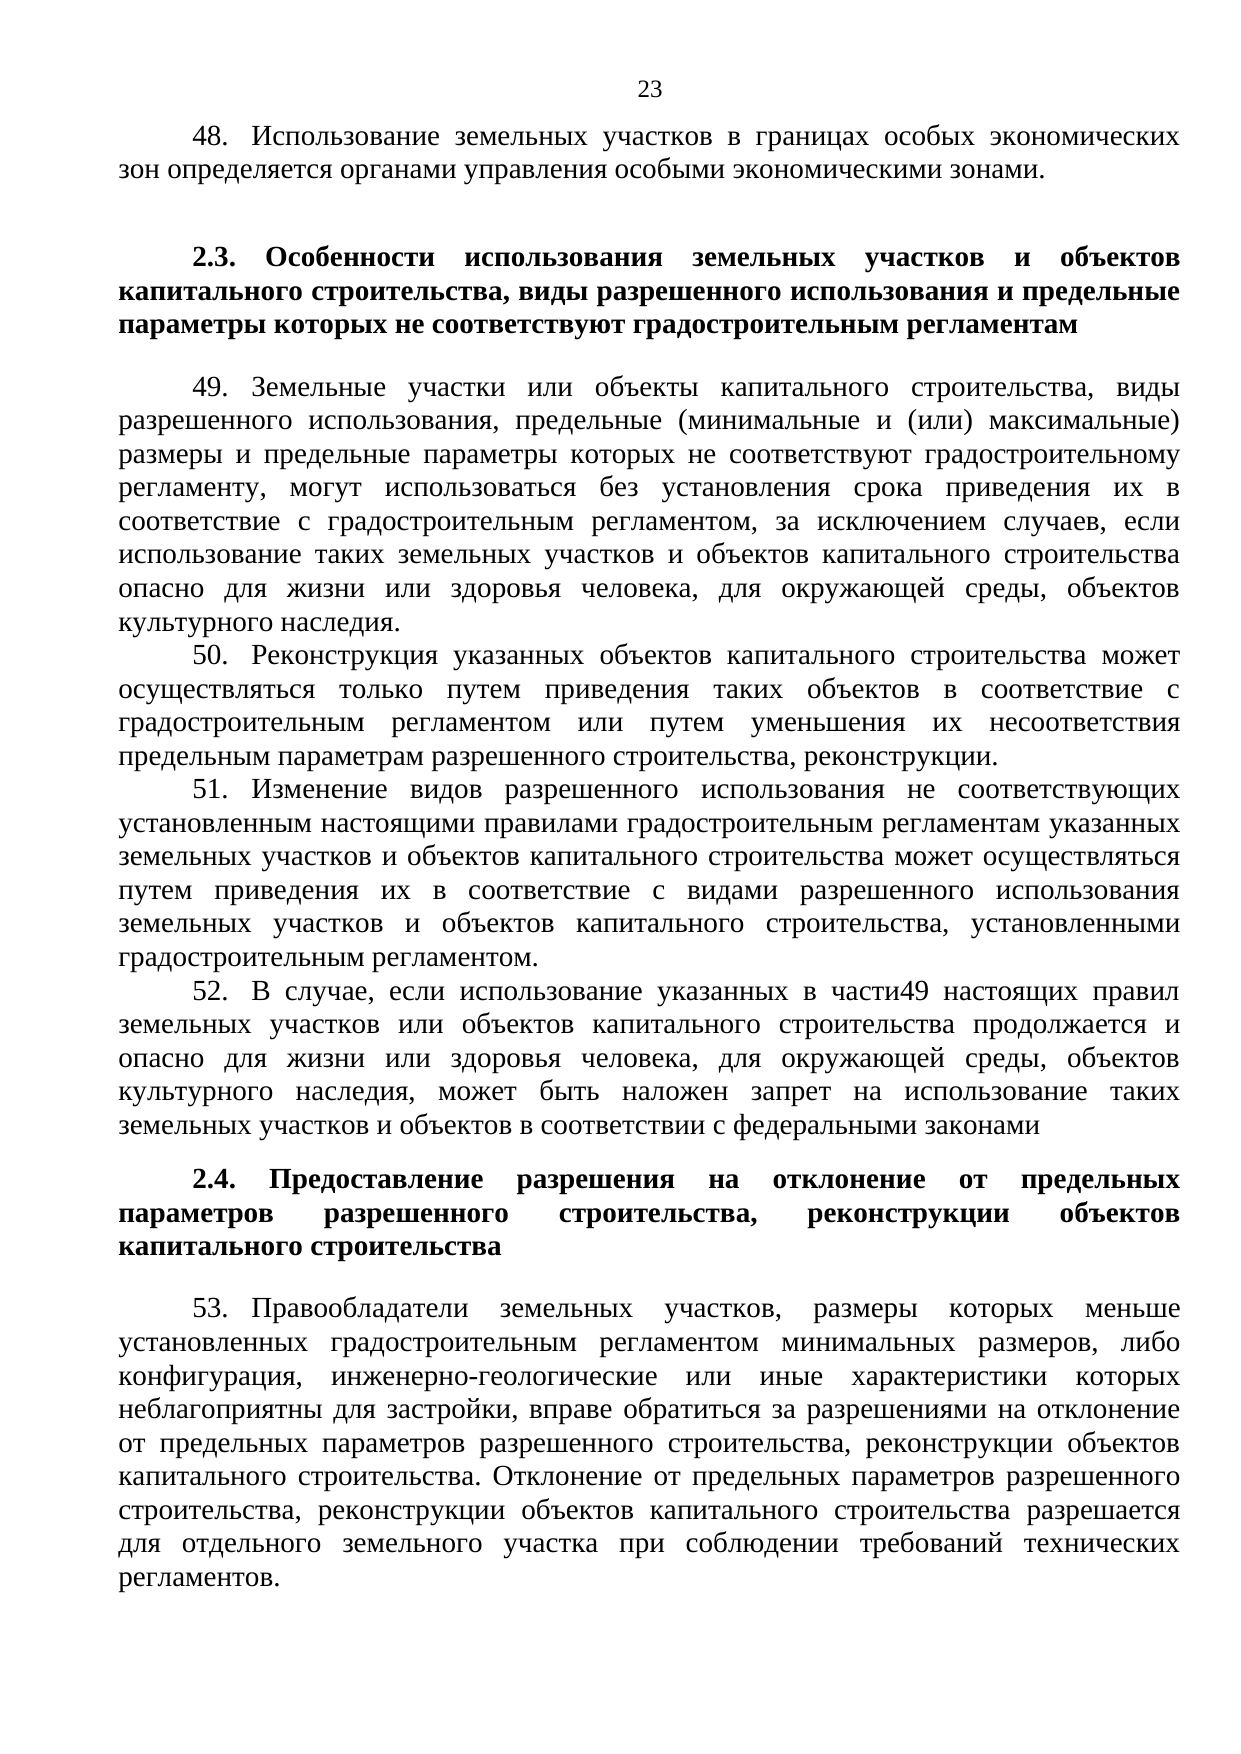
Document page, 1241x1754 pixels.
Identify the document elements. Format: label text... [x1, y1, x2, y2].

list Изменение видов разрешенного использования не соответствующих установленным настоящими правилами градостроительным регламентам указанных земельных участков и объектов капитального строительства может осуществляться путем приведения их в соответствие с видами разрешенного использования земельных участков и объектов капитального строительства, установленными градостроительным регламентом. [118, 771, 1181, 973]
list Земельные участки или объекты капитального строительства, виды разрешенного использования, предельные (минимальные и (или) максимальные) размеры и предельные параметры которых не соответствуют градостроительному регламенту, могут использоваться без установления срока приведения их в соответствие с градостроительным регламентом, за исключением случаев, если использование таких земельных участков и объектов капитального строительства опасно для жизни или здоровья человека, для окружающей среды, объектов культурного наследия. [118, 369, 1181, 637]
list Правообладатели земельных участков, размеры которых меньше установленных градостроительным регламентом минимальных размеров, либо конфигурация, инженерно-геологические или иные характеристики которых неблагоприятны для застройки, вправе обратиться за разрешениями на отклонение от предельных параметров разрешенного строительства, реконструкции объектов капитального строительства. Отклонение от предельных параметров разрешенного строительства, реконструкции объектов капитального строительства разрешается для отдельного земельного участка при соблюдении требований технических регламентов. [118, 1291, 1181, 1592]
subtitle 2.3. Особенности использования земельных участков и объектов капитального строительства, виды разрешенного использования и предельные параметры которых не соответствуют градостроительным регламентам [118, 239, 1181, 340]
list Реконструкция указанных объектов капитального строительства может осуществляться только путем приведения таких объектов в соответствие с градостроительным регламентом или путем уменьшения их несоответствия предельным параметрам разрешенного строительства, реконструкции. [118, 637, 1181, 771]
list Использование земельных участков в границах особых экономических зон определяется органами управления особыми экономическими зонами. [118, 118, 1181, 185]
subtitle 2.4. Предоставление разрешения на отклонение от предельных параметров разрешенного строительства, реконструкции объектов капитального строительства [118, 1161, 1181, 1262]
list В случае, если использование указанных в части49 настоящих правил земельных участков или объектов капитального строительства продолжается и опасно для жизни или здоровья человека, для окружающей среды, объектов культурного наследия, может быть наложен запрет на использование таких земельных участков и объектов в соответствии с федеральными законами [118, 973, 1181, 1140]
